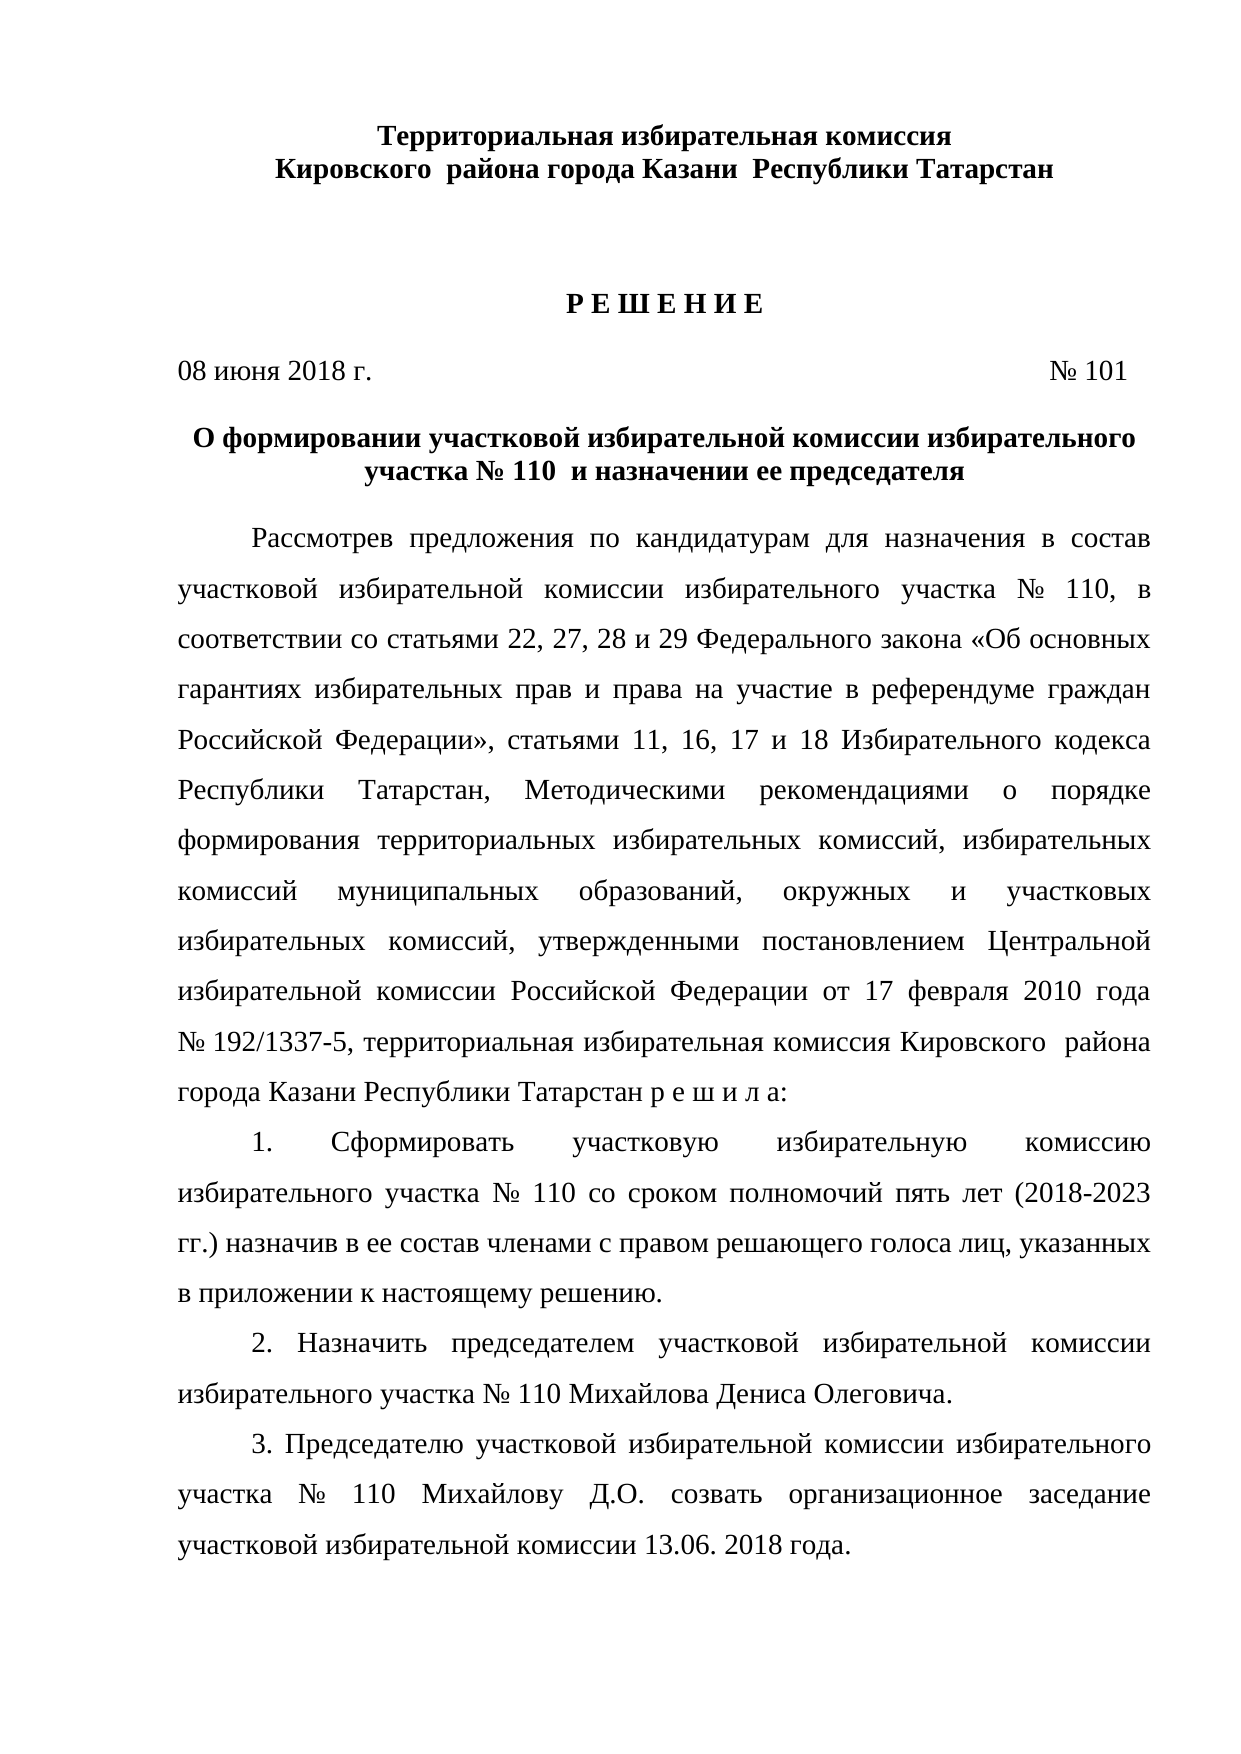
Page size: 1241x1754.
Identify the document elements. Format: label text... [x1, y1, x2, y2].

table_header № 101 [653, 353, 1139, 386]
text Территориальная избирательная комиссия [177, 118, 1152, 152]
text Рассмотрев предложения по кандидатурам для назначения в состав участковой избирательной комиссии избирательного участка № 110, в соответствии со статьями 22, 27, 28 и 29 Федерального закона «Об основных гарантиях избирательных прав и права на участие в референдуме граждан Российской Федерации», статьями 11, 16, 17 и 18 Избирательного кодекса Республики Татарстан, Методическими рекомендациями о порядке формирования территориальных избирательных комиссий, избирательных комиссий муниципальных образований, окружных и участковых избирательных комиссий, утвержденными постановлением Центральной избирательной комиссии Российской Федерации от 17 февраля 2010 года № 192/1337-5, территориальная избирательная комиссия Кировского района города Казани Республики Татарстан р е ш и л а: [177, 521, 1152, 1108]
text Кировского района города Казани Республики Татарстан [177, 152, 1152, 185]
text 2. Назначить председателем участковой избирательной комиссии избирательного участка № 110 Михайлова Дениса Олеговича. [177, 1326, 1152, 1409]
text 3. Председателю участковой избирательной комиссии избирательного участка № 110 Михайлову Д.О. созвать организационное заседание участковой избирательной комиссии 13.06. 2018 года. [177, 1426, 1152, 1560]
table_header 08 июня 2018 г. [166, 353, 652, 386]
text 1. Сформировать участковую избирательную комиссию избирательного участка № 110 со сроком полномочий пять лет (2018-2023 гг.) назначив в ее состав членами с правом решающего голоса лиц, указанных в приложении к настоящему решению. [177, 1124, 1152, 1309]
text Р Е Ш Е Н И Е [177, 286, 1152, 319]
text О формировании участковой избирательной комиссии избирательного участка № 110 и назначении ее председателя [177, 420, 1152, 487]
